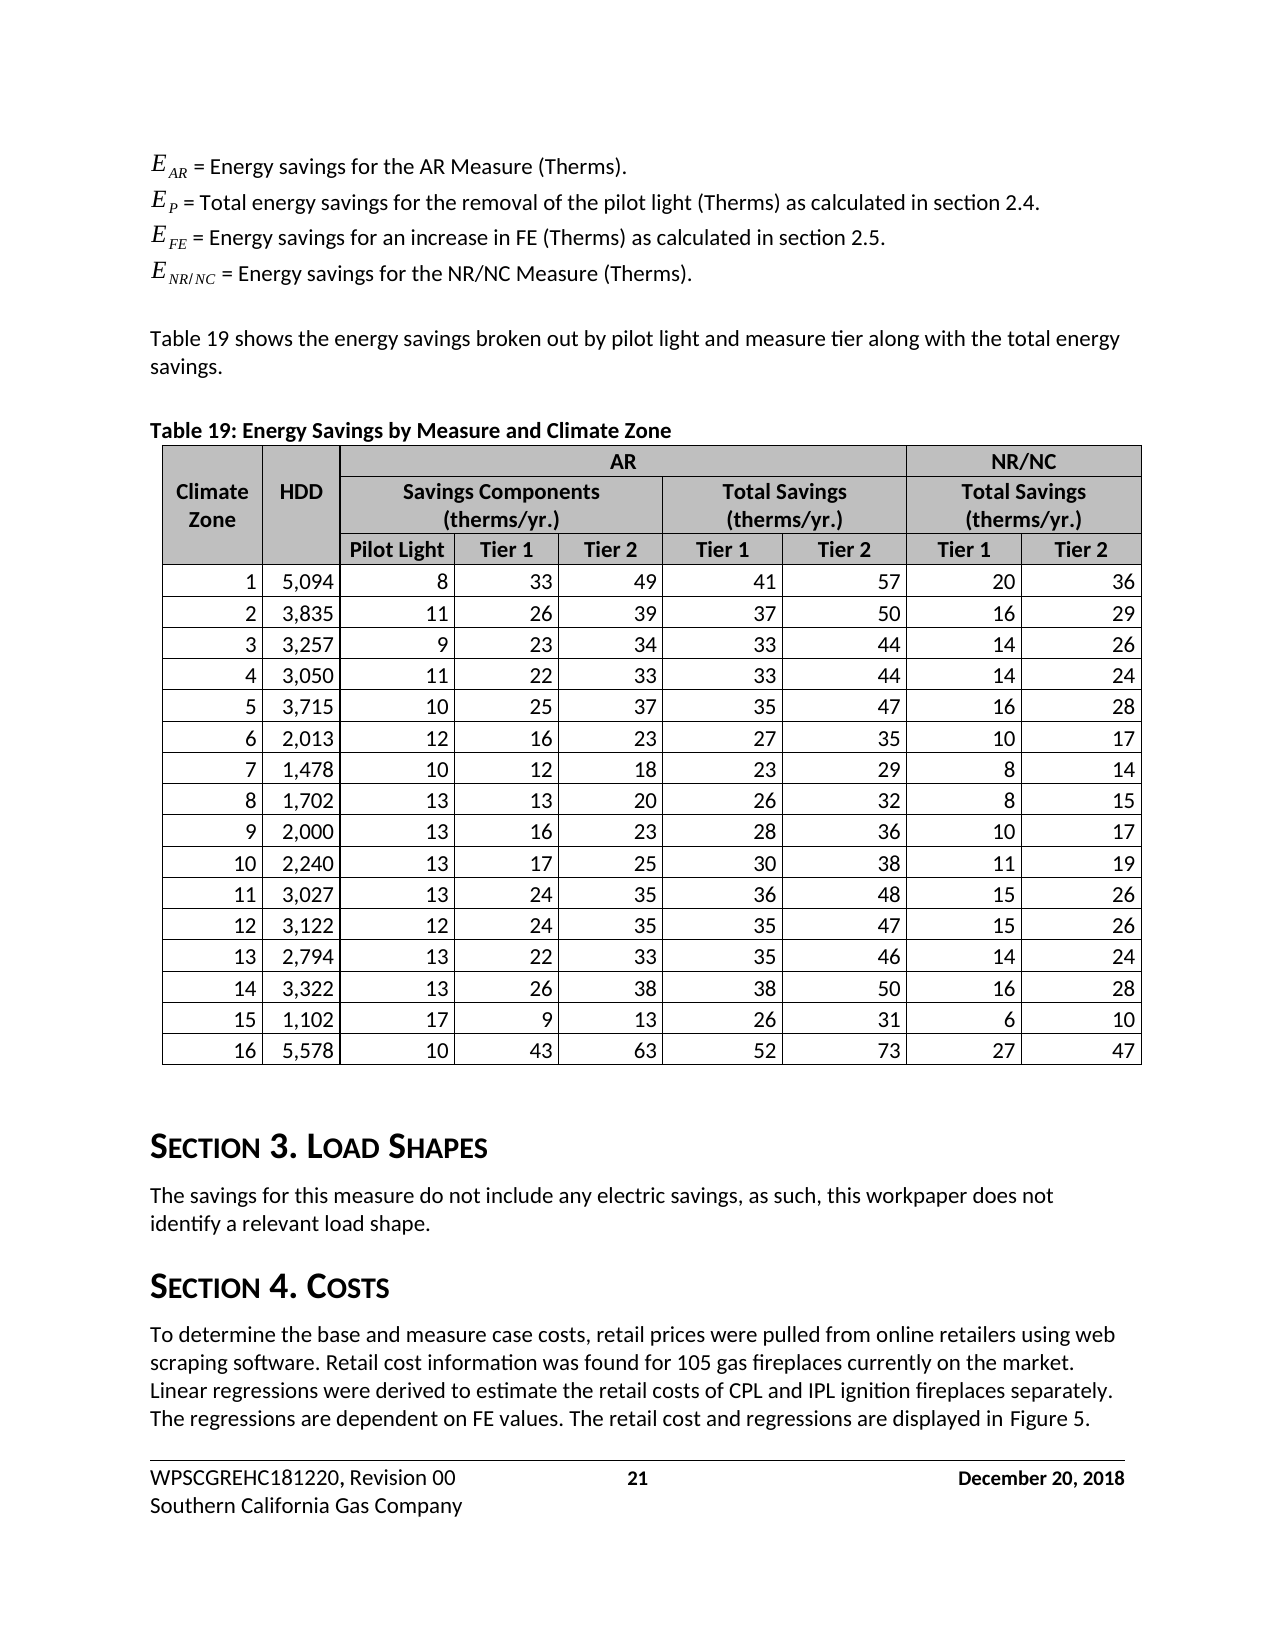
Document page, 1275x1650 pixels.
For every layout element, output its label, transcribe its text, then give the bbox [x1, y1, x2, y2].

table_cell 15 [907, 878, 1021, 908]
table_cell 13 [341, 847, 454, 877]
table_cell 1,478 [263, 753, 339, 783]
table_cell 35 [663, 909, 782, 939]
table_cell 50 [783, 972, 906, 1002]
table_cell 26 [455, 597, 558, 627]
table_cell 1,702 [263, 784, 339, 814]
table_cell 14 [907, 940, 1021, 971]
table_cell 36 [663, 878, 782, 908]
table_cell 8 [163, 784, 262, 814]
table_cell 2 [163, 597, 262, 627]
table_cell 49 [559, 565, 662, 596]
table_cell 32 [783, 784, 906, 814]
table_cell 43 [455, 1034, 558, 1064]
table_cell 52 [663, 1034, 782, 1064]
table_cell 16 [455, 815, 558, 846]
table_cell 13 [341, 878, 454, 908]
table_cell 3,257 [263, 628, 339, 658]
table_cell 35 [559, 878, 662, 908]
table_cell 12 [341, 722, 454, 752]
table_cell 12 [455, 753, 558, 783]
table_cell 31 [783, 1003, 906, 1033]
table_cell 17 [455, 847, 558, 877]
table_cell 7 [163, 753, 262, 783]
table_cell 38 [663, 972, 782, 1002]
table_cell 33 [663, 659, 782, 689]
table_cell 14 [163, 972, 262, 1002]
table_cell 24 [455, 909, 558, 939]
table_cell 73 [783, 1034, 906, 1064]
table_cell 20 [559, 784, 662, 814]
table_cell Tier 2 [1022, 534, 1141, 564]
table_cell 47 [783, 909, 906, 939]
table_cell 14 [907, 659, 1021, 689]
table_cell 35 [783, 722, 906, 752]
table_cell 47 [1022, 1034, 1141, 1064]
table_cell 17 [1022, 815, 1141, 846]
table_cell 15 [163, 1003, 262, 1033]
table_cell 39 [559, 597, 662, 627]
table_cell 8 [907, 753, 1021, 783]
table_cell Total Savings (therms/yr.) [907, 477, 1141, 533]
table_cell 29 [783, 753, 906, 783]
table_cell 15 [1022, 784, 1141, 814]
table_cell 10 [163, 847, 262, 877]
table_cell 17 [341, 1003, 454, 1033]
table_cell 48 [783, 878, 906, 908]
table_cell 47 [783, 690, 906, 721]
table_cell 2,240 [263, 847, 339, 877]
table_cell Tier 1 [663, 534, 782, 564]
subtitle Section 4. Costs [150, 1262, 1125, 1308]
text = Energy savings for the NR/NC Measure (Therms). [150, 257, 1125, 288]
table_cell 36 [783, 815, 906, 846]
table_cell 13 [341, 784, 454, 814]
table_cell 5,578 [263, 1034, 339, 1064]
table_cell 6 [163, 722, 262, 752]
text The savings for this measure do not include any electric savings, as such, this workpaper does not identify a relevant load shape. [150, 1181, 1125, 1237]
text Table 19 shows the energy savings broken out by pilot light and measure tier along with the total energy savings. [150, 324, 1125, 380]
table_cell Tier 1 [907, 534, 1021, 564]
table_cell 33 [559, 940, 662, 971]
table_cell 22 [455, 659, 558, 689]
table_cell 26 [663, 784, 782, 814]
table_cell 57 [783, 565, 906, 596]
table_cell 16 [907, 597, 1021, 627]
table_cell 8 [341, 565, 454, 596]
table_cell 13 [559, 1003, 662, 1033]
table_cell Tier 2 [783, 534, 906, 564]
table_cell 25 [559, 847, 662, 877]
table_cell 11 [163, 878, 262, 908]
table_cell 17 [1022, 722, 1141, 752]
table_cell Pilot Light [341, 534, 454, 564]
table_cell 36 [1022, 565, 1141, 596]
table_cell 3,835 [263, 597, 339, 627]
table_cell 9 [341, 628, 454, 658]
table_cell 23 [455, 628, 558, 658]
table_cell 25 [455, 690, 558, 721]
table_cell 38 [559, 972, 662, 1002]
table_cell 19 [1022, 847, 1141, 877]
table_cell 10 [907, 722, 1021, 752]
table_cell 23 [559, 722, 662, 752]
table_cell 9 [455, 1003, 558, 1033]
table_cell 12 [163, 909, 262, 939]
table_cell 33 [663, 628, 782, 658]
table_cell 16 [907, 690, 1021, 721]
table_cell 9 [163, 815, 262, 846]
table_cell Tier 2 [559, 534, 662, 564]
table_cell 2,000 [263, 815, 339, 846]
table_cell 63 [559, 1034, 662, 1064]
table_cell 6 [907, 1003, 1021, 1033]
table_cell 16 [455, 722, 558, 752]
table_cell 14 [1022, 753, 1141, 783]
table_cell 8 [907, 784, 1021, 814]
table_cell Savings Components (therms/yr.) [341, 477, 662, 533]
subtitle Section 3. Load Shapes [150, 1122, 1125, 1168]
table_cell 14 [907, 628, 1021, 658]
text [150, 1320, 1125, 1432]
table_cell 41 [663, 565, 782, 596]
table_cell 35 [663, 940, 782, 971]
table_cell 1 [163, 565, 262, 596]
table_cell 44 [783, 628, 906, 658]
table_cell 37 [559, 690, 662, 721]
table_cell 1,102 [263, 1003, 339, 1033]
table_cell 3,050 [263, 659, 339, 689]
table_cell 28 [1022, 690, 1141, 721]
table_header AR [341, 446, 906, 476]
table_cell 16 [907, 972, 1021, 1002]
table_cell 11 [341, 659, 454, 689]
table_cell 4 [163, 659, 262, 689]
table_cell 33 [455, 565, 558, 596]
table_cell 10 [1022, 1003, 1141, 1033]
table_cell 28 [663, 815, 782, 846]
table_header HDD [263, 446, 339, 564]
table_cell 23 [663, 753, 782, 783]
table_cell 26 [455, 972, 558, 1002]
table_cell 20 [907, 565, 1021, 596]
table_cell 46 [783, 940, 906, 971]
table_cell 18 [559, 753, 662, 783]
table_cell 15 [907, 909, 1021, 939]
table_cell 37 [663, 597, 782, 627]
table_cell 27 [663, 722, 782, 752]
table_cell 23 [559, 815, 662, 846]
table_cell 38 [783, 847, 906, 877]
table_cell 2,013 [263, 722, 339, 752]
table_cell 10 [341, 753, 454, 783]
table_cell 13 [341, 972, 454, 1002]
table_cell 35 [559, 909, 662, 939]
table_cell 34 [559, 628, 662, 658]
text = Energy savings for an increase in FE (Therms) as calculated in section 2.5. [150, 221, 1125, 252]
table_cell 10 [907, 815, 1021, 846]
table_cell 3,122 [263, 909, 339, 939]
table_cell 5,094 [263, 565, 339, 596]
table_cell 35 [663, 690, 782, 721]
table_cell 13 [455, 784, 558, 814]
table_cell 24 [1022, 659, 1141, 689]
table_header Climate Zone [163, 446, 262, 564]
table_cell 10 [341, 1034, 454, 1064]
table_cell 3,027 [263, 878, 339, 908]
table_cell 3,715 [263, 690, 339, 721]
table_cell 13 [341, 815, 454, 846]
table_cell 13 [163, 940, 262, 971]
table_cell 22 [455, 940, 558, 971]
table_cell 50 [783, 597, 906, 627]
table_cell Total Savings (therms/yr.) [663, 477, 906, 533]
table_cell 30 [663, 847, 782, 877]
table_cell 33 [559, 659, 662, 689]
table_cell 3,322 [263, 972, 339, 1002]
table_cell 5 [163, 690, 262, 721]
table_cell 44 [783, 659, 906, 689]
table_cell 13 [341, 940, 454, 971]
table_header NR/NC [907, 446, 1141, 476]
table_cell Tier 1 [455, 534, 558, 564]
table_cell 26 [1022, 628, 1141, 658]
table_cell 12 [341, 909, 454, 939]
table_cell 24 [455, 878, 558, 908]
table_cell 27 [907, 1034, 1021, 1064]
table_cell 11 [341, 597, 454, 627]
text = Energy savings for the AR Measure (Therms). [150, 150, 1125, 181]
table_cell 28 [1022, 972, 1141, 1002]
text = Total energy savings for the removal of the pilot light (Therms) as calculated in section 2.4. [150, 186, 1125, 217]
table_cell 26 [1022, 878, 1141, 908]
table_cell 11 [907, 847, 1021, 877]
table_cell 26 [663, 1003, 782, 1033]
table_cell 16 [163, 1034, 262, 1064]
table_cell 3 [163, 628, 262, 658]
table_cell 29 [1022, 597, 1141, 627]
table_cell 26 [1022, 909, 1141, 939]
table_cell 10 [341, 690, 454, 721]
table_cell 2,794 [263, 940, 339, 971]
table_cell 24 [1022, 940, 1141, 971]
